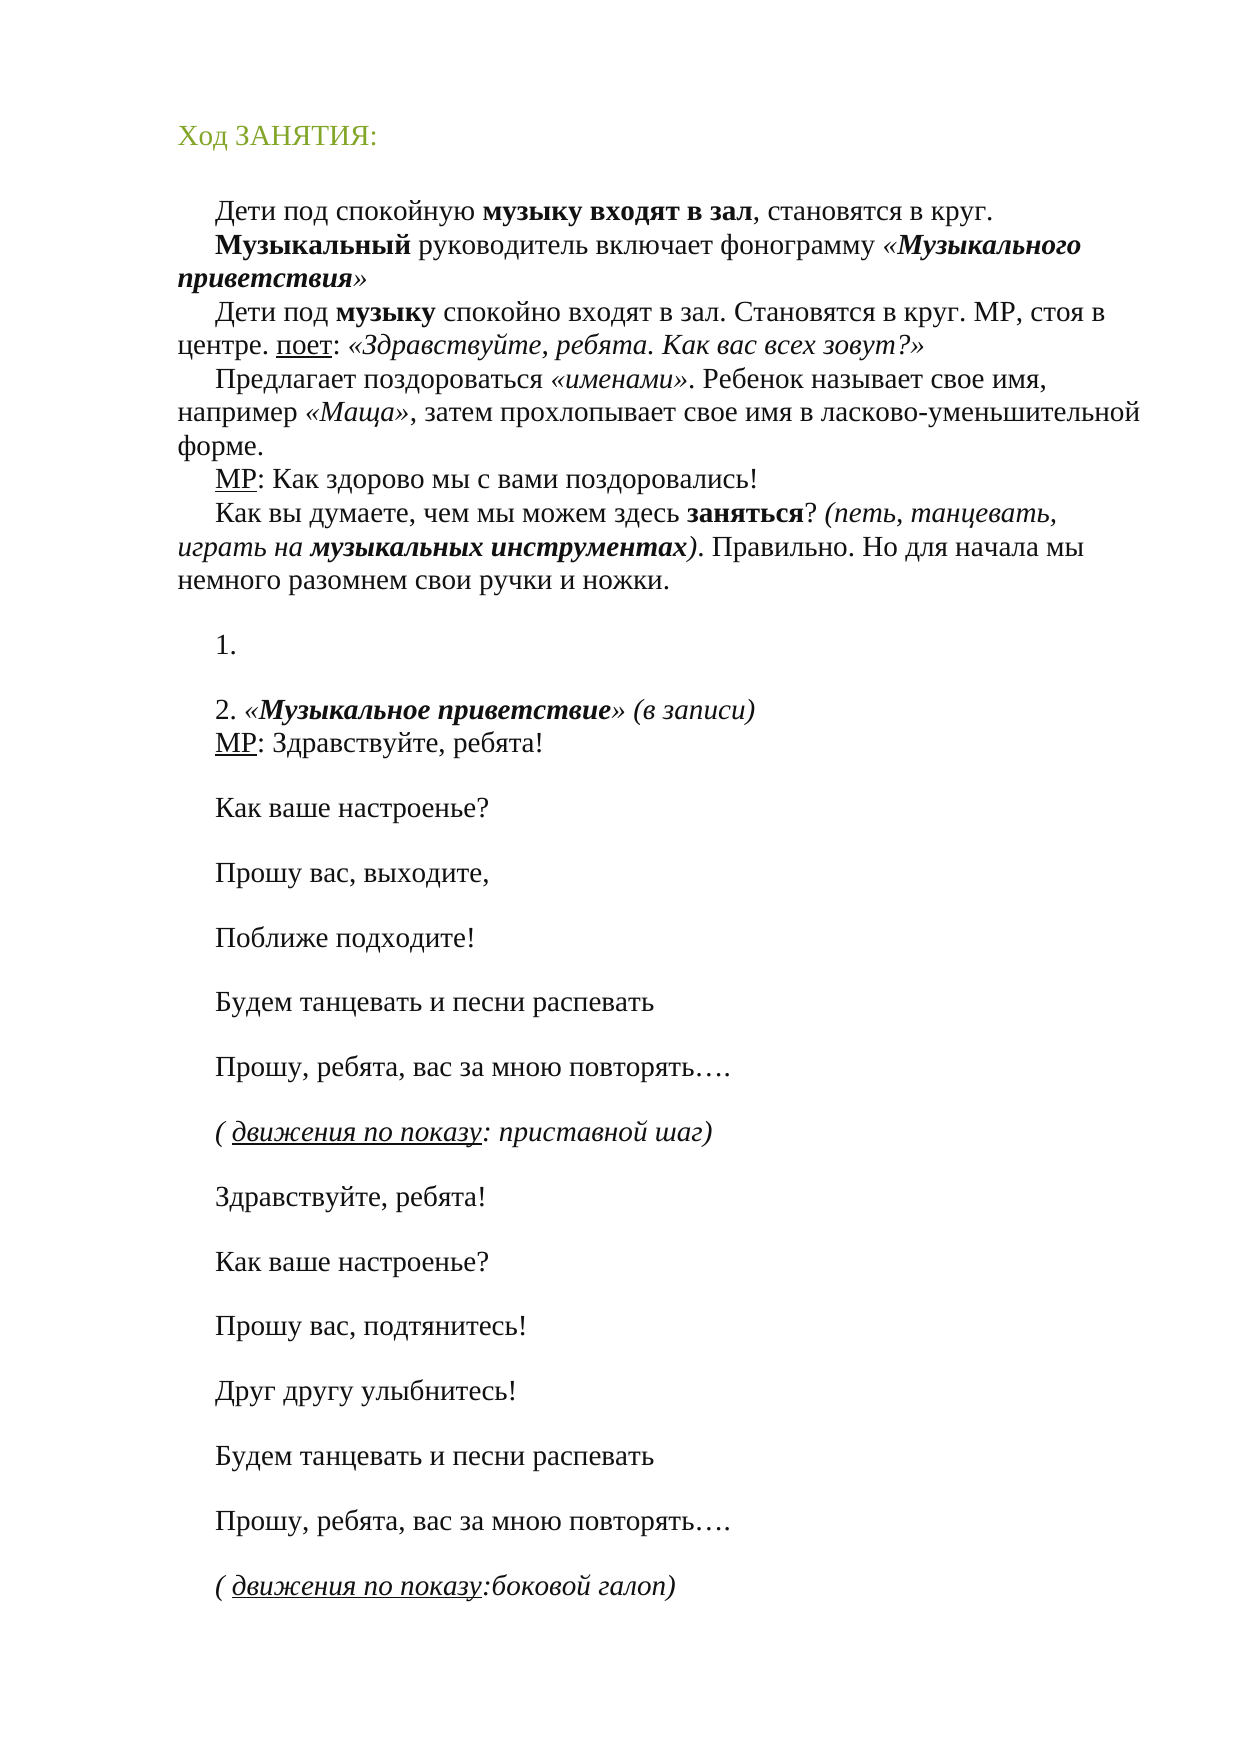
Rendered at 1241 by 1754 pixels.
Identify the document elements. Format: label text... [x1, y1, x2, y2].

text Музыкальный руководитель включает фонограмму «Музыкального приветствия» [177, 227, 1152, 294]
text Дети под спокойную музыку входят в зал, становятся в круг. [177, 193, 1152, 227]
text Прошу, ребята, вас за мною повторять…. [177, 1503, 1152, 1536]
text Как ваше настроенье? [177, 1244, 1152, 1277]
text Поближе подходите! [177, 920, 1152, 953]
text МР: Здравствуйте, ребята! [177, 725, 1152, 759]
text 1. [177, 627, 1152, 661]
text Здравствуйте, ребята! [177, 1179, 1152, 1212]
text Ход ЗАНЯТИЯ: [177, 118, 1152, 152]
text МР: Как здорово мы с вами поздоровались! [177, 462, 1152, 495]
text Прошу вас, подтянитесь! [177, 1308, 1152, 1342]
text Предлагает поздороваться «именами». Ребенок называет свое имя, например «Маща», затем прохлопывает свое имя в ласково-уменьшительной форме. [177, 361, 1152, 462]
text Как ваше настроенье? [177, 790, 1152, 824]
text Прошу, ребята, вас за мною повторять…. [177, 1049, 1152, 1083]
text ( движения по показу: приставной шаг) [177, 1114, 1152, 1148]
text Прошу вас, выходите, [177, 855, 1152, 888]
text Будем танцевать и песни распевать [177, 984, 1152, 1018]
text ( движения по показу:боковой галоп) [177, 1568, 1152, 1601]
text Как вы думаете, чем мы можем здесь заняться? (петь, танцевать, играть на музыкальных инструментах). Правильно. Но для начала мы немного разомнем свои ручки и ножки. [177, 495, 1152, 596]
text Дети под музыку спокойно входят в зал. Становятся в круг. МР, стоя в центре. поет: «Здравствуйте, ребята. Как вас всех зовут?» [177, 294, 1152, 361]
text 2. «Музыкальное приветствие» (в записи) [177, 692, 1152, 725]
text Будем танцевать и песни распевать [177, 1438, 1152, 1472]
text Друг другу улыбнитесь! [177, 1373, 1152, 1407]
